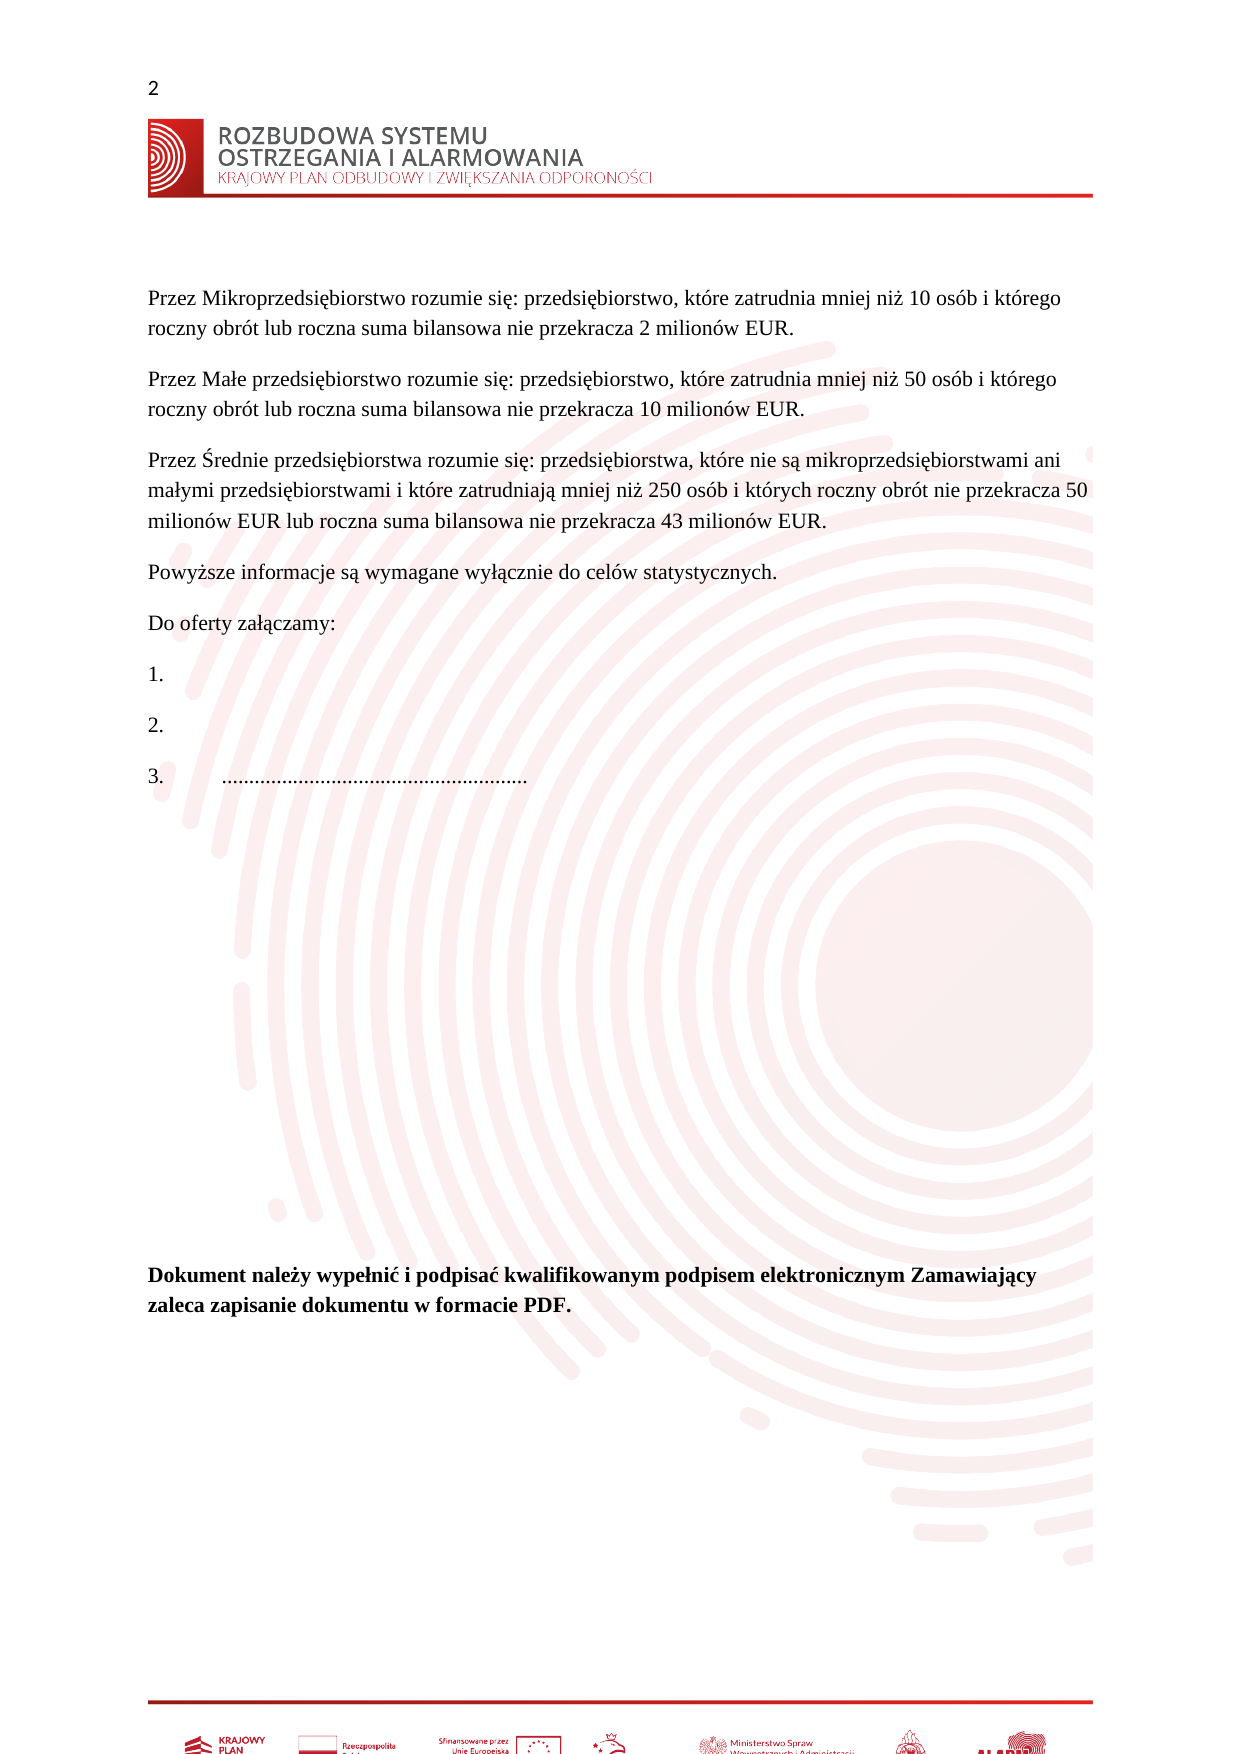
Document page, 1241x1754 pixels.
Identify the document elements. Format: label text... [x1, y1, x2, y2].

text Dokument należy wypełnić i podpisać kwalifikowanym podpisem elektronicznym Zamawiający zaleca zapisanie dokumentu w formacie PDF. [148, 1262, 1093, 1317]
text Do oferty załączamy: [148, 610, 1093, 635]
text Przez Średnie przedsiębiorstwa rozumie się: przedsiębiorstwa, które nie są mikroprzedsiębiorstwami ani małymi przedsiębiorstwami i które zatrudniają mniej niż 250 osób i których roczny obrót nie przekracza 50 milionów EUR lub roczna suma bilansowa nie przekracza 43 milionów EUR. [148, 447, 1093, 533]
text 1. [148, 661, 1093, 686]
picture [0, 68, 1241, 1754]
text 2. [148, 712, 1093, 737]
text Przez Małe przedsiębiorstwo rozumie się: przedsiębiorstwo, które zatrudnia mniej niż 50 osób i którego roczny obrót lub roczna suma bilansowa nie przekracza 10 milionów EUR. [148, 366, 1093, 421]
text 3. ........................................................ [148, 763, 1093, 788]
text Powyższe informacje są wymagane wyłącznie do celów statystycznych. [148, 559, 1093, 584]
text Przez Mikroprzedsiębiorstwo rozumie się: przedsiębiorstwo, które zatrudnia mniej niż 10 osób i którego roczny obrót lub roczna suma bilansowa nie przekracza 2 milionów EUR. [148, 285, 1093, 340]
